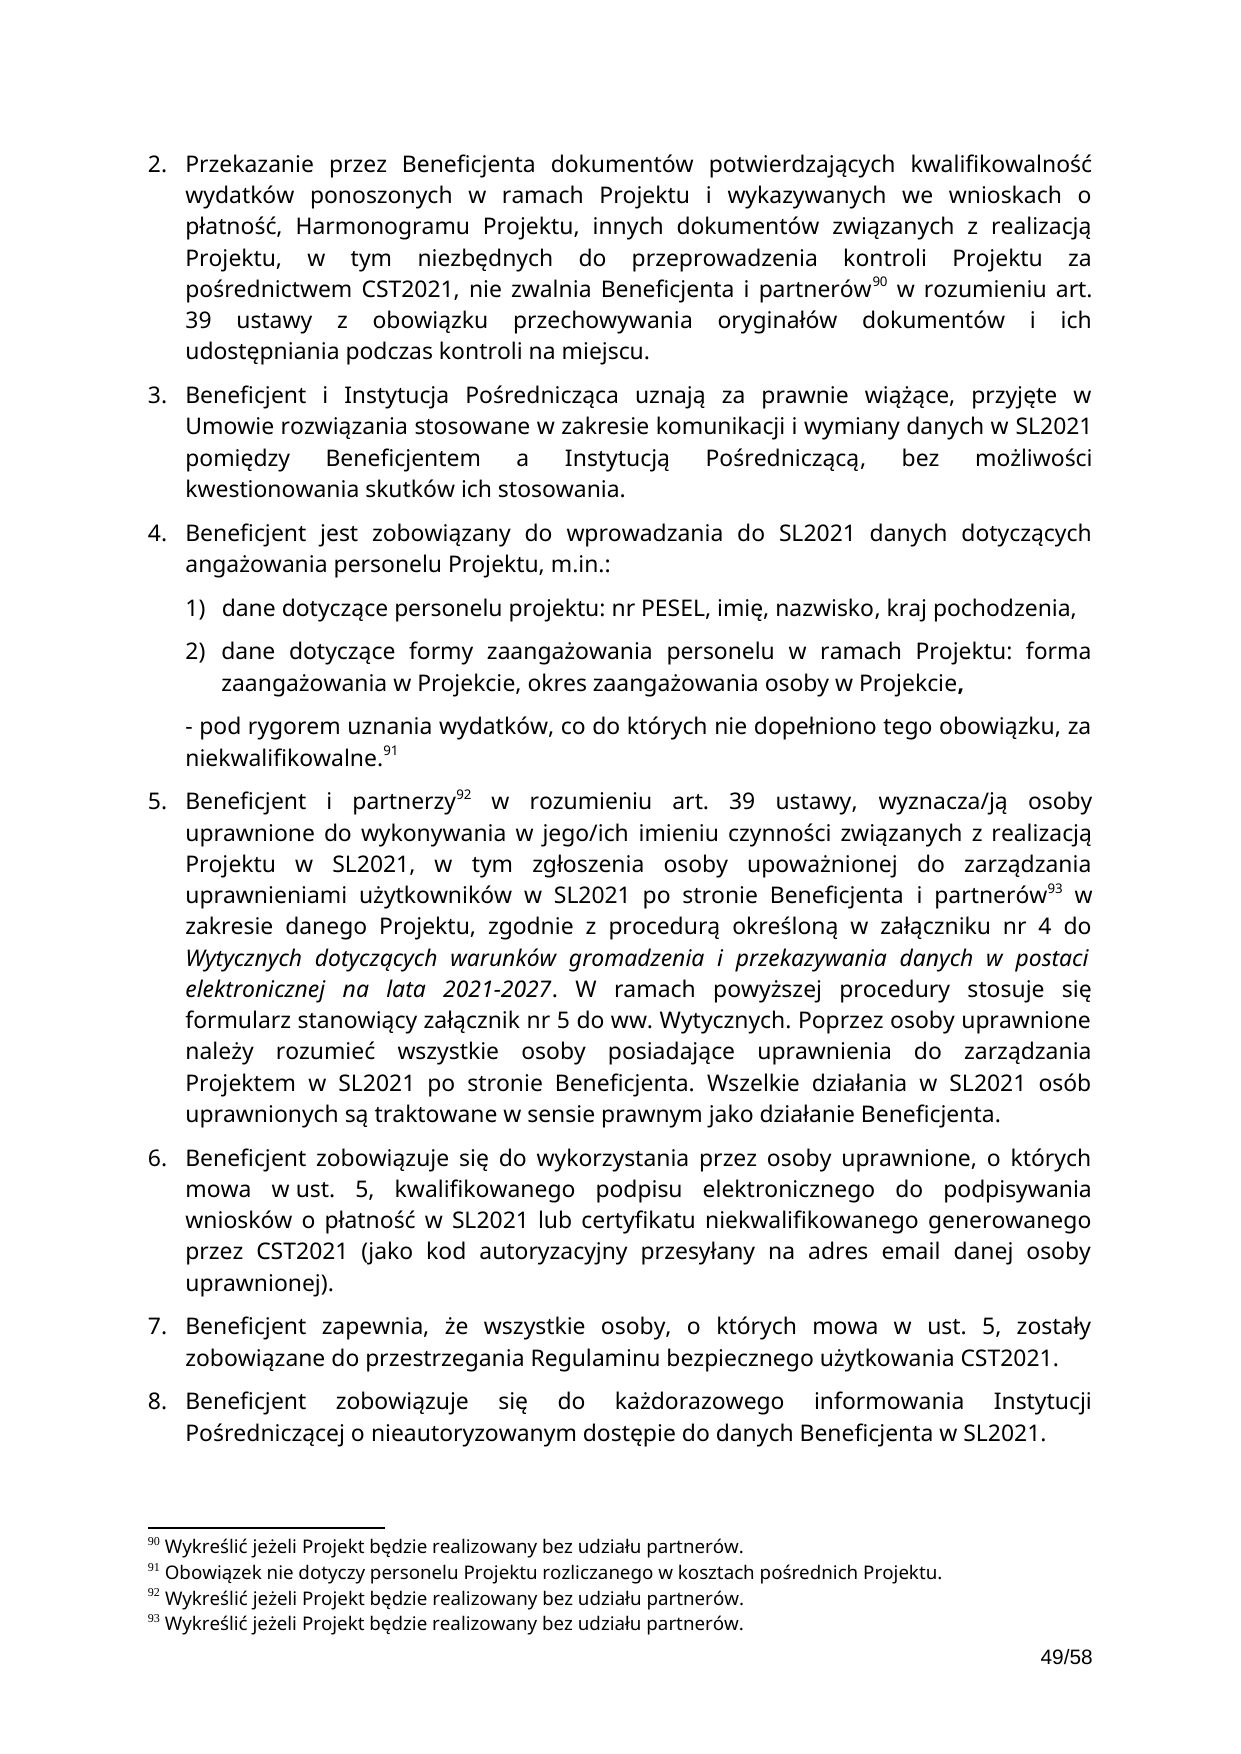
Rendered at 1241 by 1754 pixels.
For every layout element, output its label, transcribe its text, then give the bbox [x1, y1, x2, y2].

text 4. Beneficjent jest zobowiązany do wprowadzania do SL2021 danych dotyczących angażowania personelu Projektu, m.in.: [148, 516, 1092, 579]
text - pod rygorem uznania wydatków, co do których nie dopełniono tego obowiązku, za niekwalifikowalne. [185, 710, 1092, 773]
text 3. Beneficjent i Instytucja Pośrednicząca uznają za prawnie wiążące, przyjęte w Umowie rozwiązania stosowane w zakresie komunikacji i wymiany danych w SL2021 pomiędzy Beneficjentem a Instytucją Pośredniczącą, bez możliwości kwestionowania skutków ich stosowania. [148, 379, 1092, 504]
text 2) dane dotyczące formy zaangażowania personelu w ramach Projektu: forma zaangażowania w Projekcie, okres zaangażowania osoby w Projekcie, [185, 635, 1092, 698]
text 6. Beneficjent zobowiązuje się do wykorzystania przez osoby uprawnione, o których mowa w ust. 5, kwalifikowanego podpisu elektronicznego do podpisywania wniosków o płatność w SL2021 lub certyfikatu niekwalifikowanego generowanego przez CST2021 (jako kod autoryzacyjny przesyłany na adres email danej osoby uprawnionej). [148, 1141, 1092, 1298]
text 2. Przekazanie przez Beneficjenta dokumentów potwierdzających kwalifikowalność wydatków ponoszonych w ramach Projektu i wykazywanych we wnioskach o płatność, Harmonogramu Projektu, innych dokumentów związanych z realizacją Projektu, w tym niezbędnych do przeprowadzenia kontroli Projektu za pośrednictwem CST2021, nie zwalnia Beneficjenta i partnerów w rozumieniu art. 39 ustawy z obowiązku przechowywania oryginałów dokumentów i ich udostępniania podczas kontroli na miejscu. [148, 148, 1092, 366]
text 1) dane dotyczące personelu projektu: nr PESEL, imię, nazwisko, kraj pochodzenia, [148, 591, 1092, 623]
text 8. Beneficjent zobowiązuje się do każdorazowego informowania Instytucji Pośredniczącej o nieautoryzowanym dostępie do danych Beneficjenta w SL2021. [148, 1385, 1092, 1448]
text 5. Beneficjent i partnerzy w rozumieniu art. 39 ustawy, wyznacza/ją osoby uprawnione do wykonywania w jego/ich imieniu czynności związanych z realizacją Projektu w SL2021, w tym zgłoszenia osoby upoważnionej do zarządzania uprawnieniami użytkowników w SL2021 po stronie Beneficjenta i partnerów w zakresie danego Projektu, zgodnie z procedurą określoną w załączniku nr 4 do Wytycznych dotyczących warunków gromadzenia i przekazywania danych w postaci elektronicznej na lata 2021-2027. W ramach powyższej procedury stosuje się formularz stanowiący załącznik nr 5 do ww. Wytycznych. Poprzez osoby uprawnione należy rozumieć wszystkie osoby posiadające uprawnienia do zarządzania Projektem w SL2021 po stronie Beneficjenta. Wszelkie działania w SL2021 osób uprawnionych są traktowane w sensie prawnym jako działanie Beneficjenta. [148, 785, 1092, 1129]
text 7. Beneficjent zapewnia, że wszystkie osoby, o których mowa w ust. 5, zostały zobowiązane do przestrzegania Regulaminu bezpiecznego użytkowania CST2021. [148, 1310, 1092, 1373]
